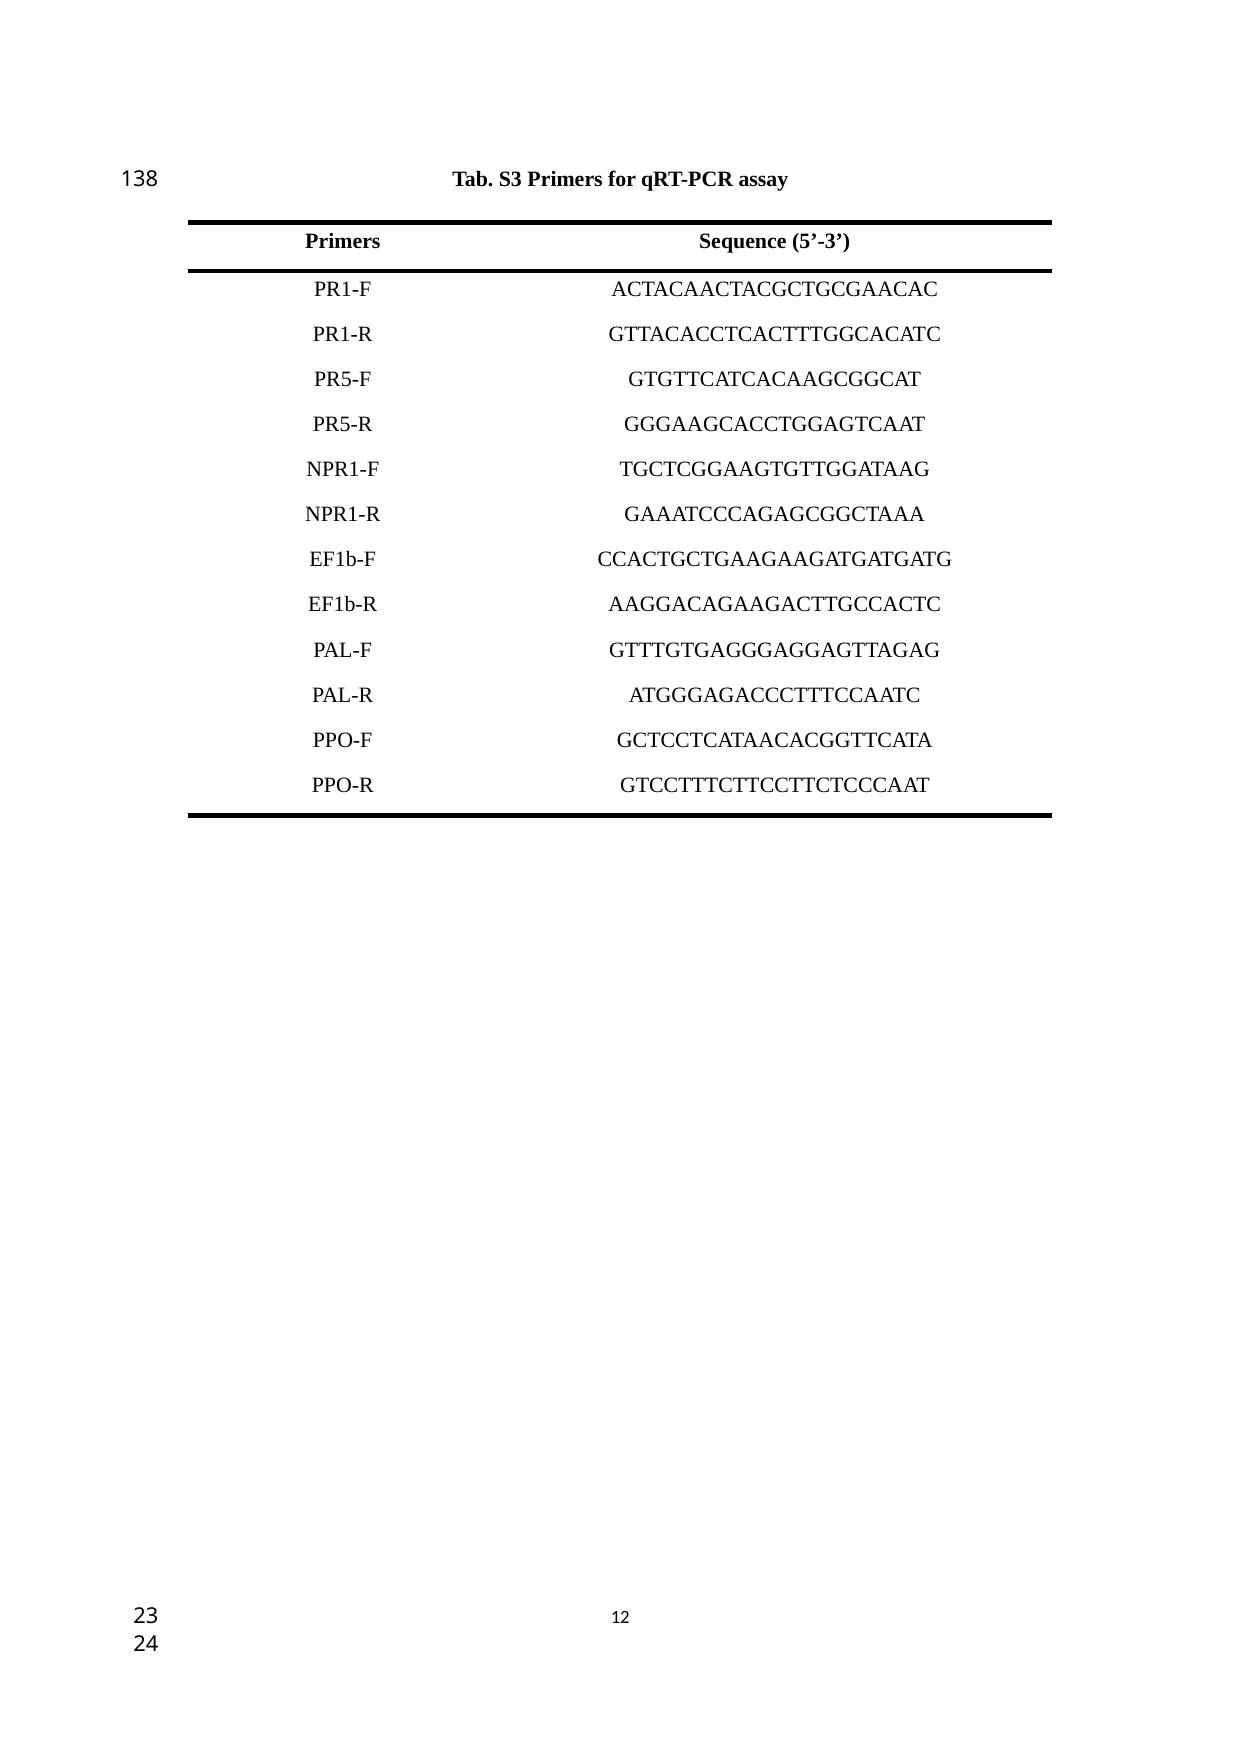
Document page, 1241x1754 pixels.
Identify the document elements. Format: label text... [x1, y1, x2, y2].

table_cell ACTACAACTACGCTGCGAACAC [498, 273, 1052, 317]
table_cell GTGTTCATCACAAGCGGCAT [498, 363, 1052, 407]
table_cell GTTACACCTCACTTTGGCACATC [498, 318, 1052, 362]
table_cell PR1-F [188, 273, 497, 317]
table_cell NPR1-F NPR1-R EF1b-F EF1b-R PAL-F PAL-R PPO-F PPO-R [188, 453, 497, 813]
table_cell PR1-R [188, 318, 497, 362]
table_cell PR5-R [188, 408, 497, 452]
table_cell PR5-F [188, 363, 497, 407]
table_header Sequence (5’-3’) [498, 225, 1052, 269]
text Tab. S3 Primers for qRT-PCR assay [187, 162, 1053, 194]
table_header Primers [188, 225, 497, 269]
table_cell GGGAAGCACCTGGAGTCAAT [498, 408, 1052, 452]
table_cell TGCTCGGAAGTGTTGGATAAG GAAATCCCAGAGCGGCTAAA CCACTGCTGAAGAAGATGATGATG AAGGACAGAAGACTTGCCACTC GTTTGTGAGGGAGGAGTTAGAG ATGGGAGACCCTTTCCAATC GCTCCTCATAACACGGTTCATA GTCCTTTCTTCCTTCTCCCAAT [498, 453, 1052, 813]
